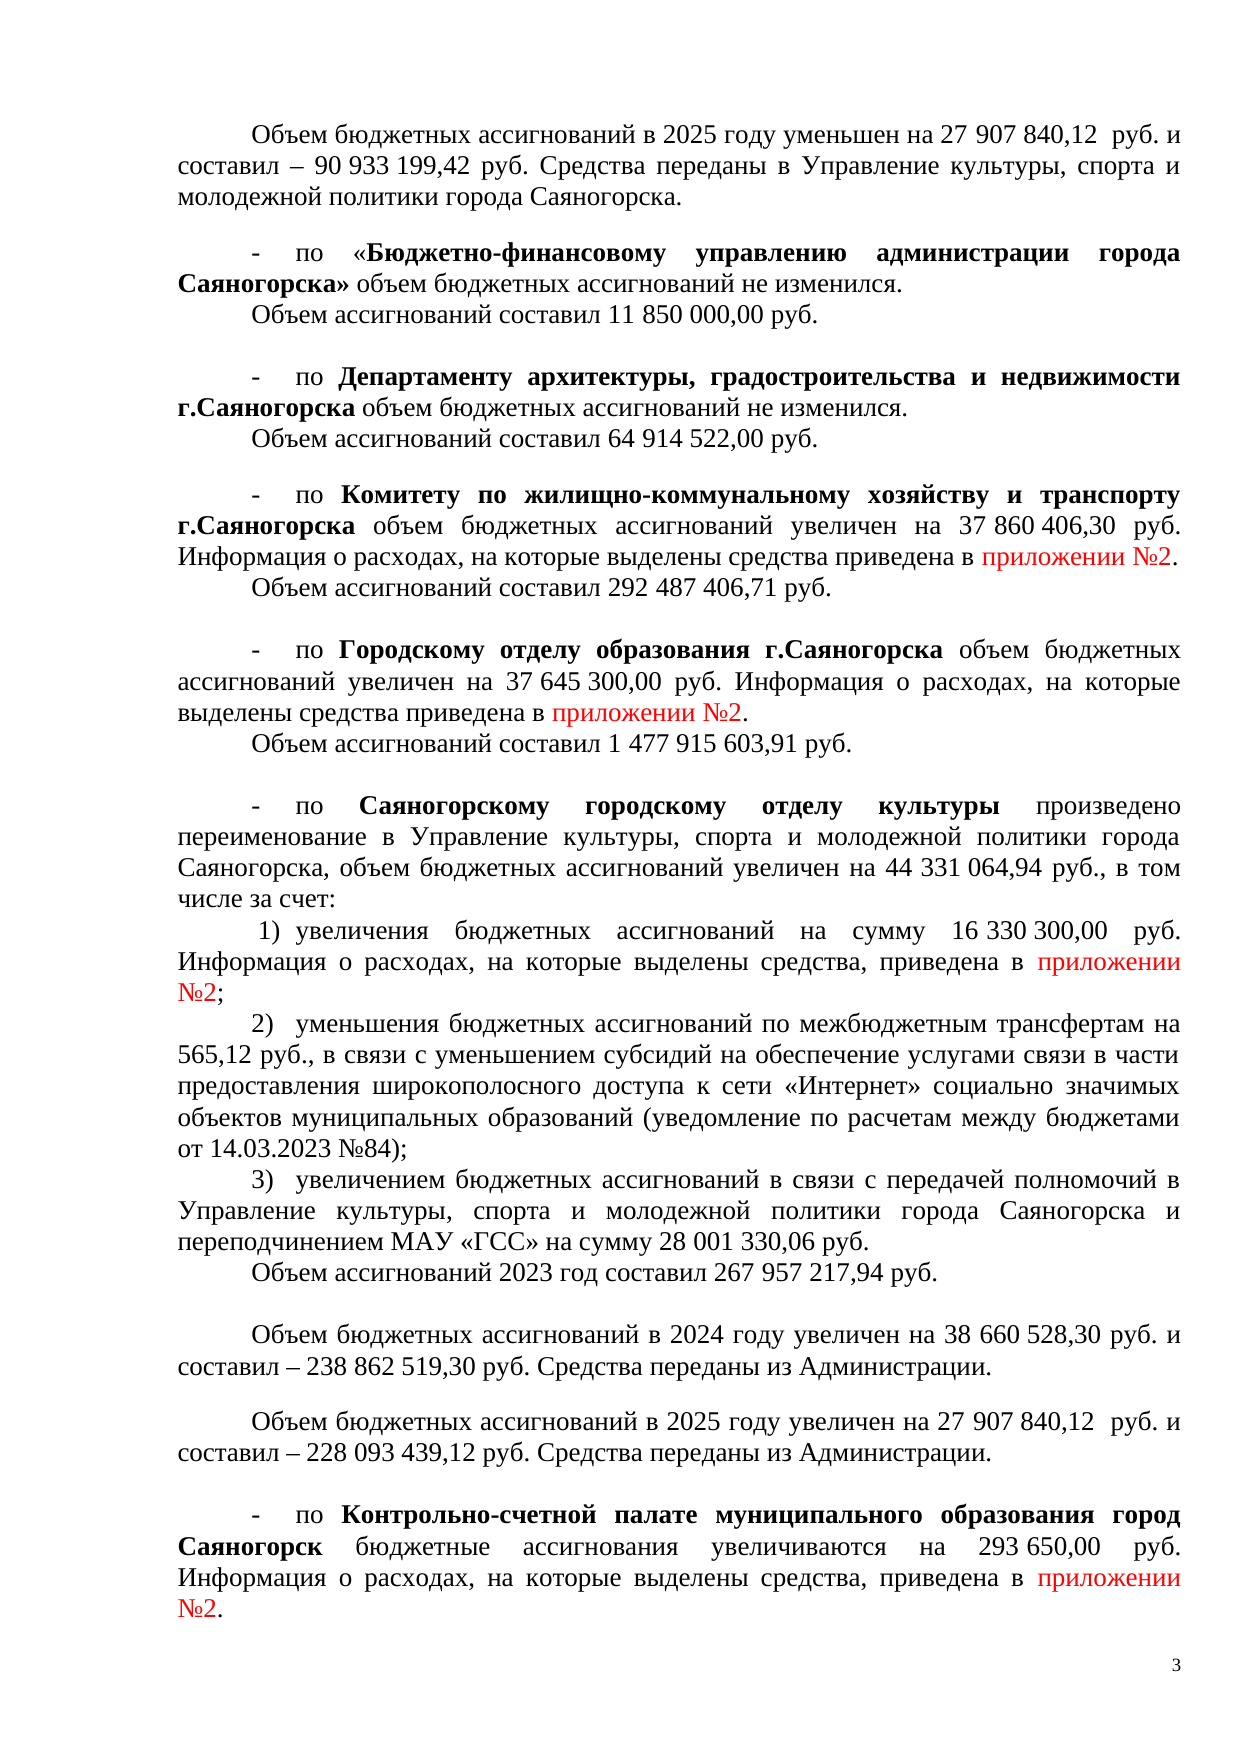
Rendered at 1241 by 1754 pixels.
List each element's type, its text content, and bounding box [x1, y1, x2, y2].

text Объем ассигнований составил 1 477 915 603,91 руб. [177, 727, 1181, 758]
text - по Комитету по жилищно-коммунальному хозяйству и транспорту г.Саяногорска объем бюджетных ассигнований увеличен на 37 860 406,30 руб. Информация о расходах, на которые выделены средства приведена в приложении №2. [177, 478, 1181, 571]
text Объем ассигнований 2023 год составил 267 957 217,94 руб. [177, 1256, 1181, 1287]
text - по Саяногорскому городскому отделу культуры произведено переименование в Управление культуры, спорта и молодежной политики города Саяногорска, объем бюджетных ассигнований увеличен на 44 331 064,94 руб., в том числе за счет: [177, 789, 1181, 914]
text 2) уменьшения бюджетных ассигнований по межбюджетным трансфертам на 565,12 руб., в связи с уменьшением субсидий на обеспечение услугами связи в части предоставления широкополосного доступа к сети «Интернет» социально значимых объектов муниципальных образований (уведомление по расчетам между бюджетами от 14.03.2023 №84); [177, 1007, 1181, 1163]
text Объем ассигнований составил 292 487 406,71 руб. [177, 571, 1181, 602]
text Объем бюджетных ассигнований в 2024 году увеличен на 38 660 528,30 руб. и составил – 238 862 519,30 руб. Средства переданы из Администрации. [177, 1319, 1181, 1381]
text Объем бюджетных ассигнований в 2025 году уменьшен на 27 907 840,12 руб. и составил – 90 933 199,42 руб. Средства переданы в Управление культуры, спорта и молодежной политики города Саяногорска. [177, 118, 1181, 212]
text 3) увеличением бюджетных ассигнований в связи с передачей полномочий в Управление культуры, спорта и молодежной политики города Саяногорска и переподчинением МАУ «ГСС» на сумму 28 001 330,06 руб. [177, 1163, 1181, 1256]
text Объем ассигнований составил 64 914 522,00 руб. [177, 422, 1181, 454]
text - по «Бюджетно-финансовому управлению администрации города Саяногорска» объем бюджетных ассигнований не изменился. [177, 236, 1181, 298]
text Объем ассигнований составил 11 850 000,00 руб. [177, 298, 1181, 329]
text - по Контрольно-счетной палате муниципального образования город Саяногорск бюджетные ассигнования увеличиваются на 293 650,00 руб. Информация о расходах, на которые выделены средства, приведена в приложении №2. [177, 1498, 1181, 1623]
text - по Департаменту архитектуры, градостроительства и недвижимости г.Саяногорска объем бюджетных ассигнований не изменился. [177, 360, 1181, 422]
text 1) увеличения бюджетных ассигнований на сумму 16 330 300,00 руб. Информация о расходах, на которые выделены средства, приведена в приложении №2; [177, 914, 1181, 1007]
text Объем бюджетных ассигнований в 2025 году увеличен на 27 907 840,12 руб. и составил – 228 093 439,12 руб. Средства переданы из Администрации. [177, 1405, 1181, 1467]
text - по Городскому отделу образования г.Саяногорска объем бюджетных ассигнований увеличен на 37 645 300,00 руб. Информация о расходах, на которые выделены средства приведена в приложении №2. [177, 633, 1181, 727]
